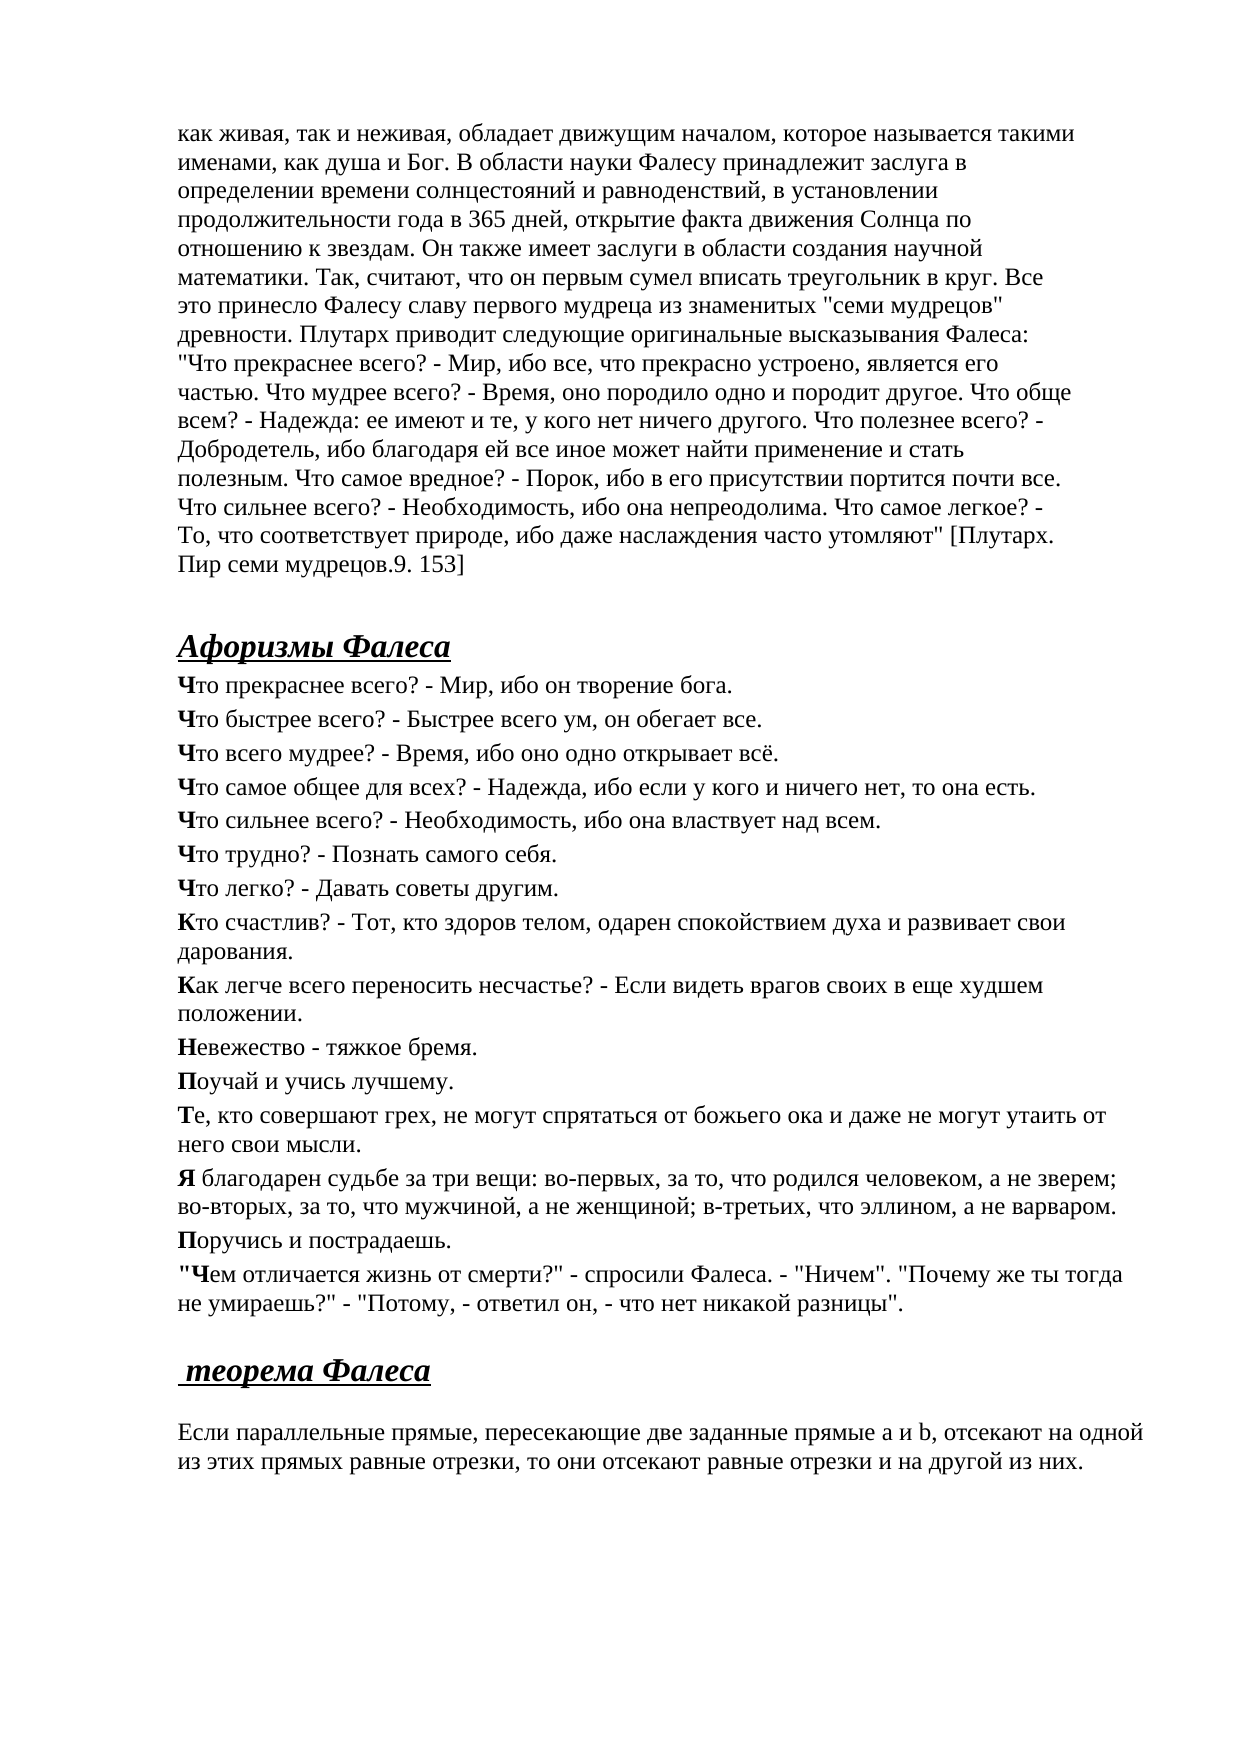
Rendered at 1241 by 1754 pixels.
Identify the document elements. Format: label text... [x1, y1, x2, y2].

text Что легко? - Давать советы другим. [177, 873, 1152, 902]
text Если параллельные прямые, пересекающие две заданные прямые а и b, отсекают на одной из этих прямых равные отрезки, то они отсекают равные отрезки и на другой из них. [177, 1417, 1152, 1475]
text теорема Фалеса [177, 1350, 1152, 1389]
text Что прекраснее всего? - Мир, ибо он творение бога. [177, 670, 1152, 699]
text Что быстрее всего? - Быстрее всего ум, он обегает все. [177, 704, 1152, 733]
text Те, кто совершают грех, не могут спрятаться от божьего ока и даже не могут утаить от него свои мысли. [177, 1100, 1152, 1157]
text Афоризмы Фалеса [177, 627, 1152, 665]
text Поручись и пострадаешь. [177, 1225, 1152, 1254]
text Я благодарен судьбе за три вещи: во-первых, за то, что родился человеком, а не зверем; во-вторых, за то, что мужчиной, а не женщиной; в-третьих, что эллином, а не варваром. [177, 1163, 1152, 1220]
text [177, 118, 1077, 578]
text Кто счастлив? - Тот, кто здоров телом, одарен спокойствием духа и развивает свои дарования. [177, 907, 1152, 964]
text "Чем отличается жизнь от смерти?" - спросили Фалеса. - "Ничем". "Почему же ты тогда не умираешь?" - "Потому, - ответил он, - что нет никакой разницы". [177, 1259, 1152, 1317]
text Что всего мудрее? - Время, ибо оно одно открывает всё. [177, 738, 1152, 767]
text Поучай и учись лучшему. [177, 1066, 1152, 1095]
text Невежество - тяжкое бремя. [177, 1032, 1152, 1061]
text Что трудно? - Познать самого себя. [177, 839, 1152, 868]
text Что самое общее для всех? - Надежда, ибо если у кого и ничего нет, то она есть. [177, 772, 1152, 800]
text Как легче всего переносить несчастье? - Если видеть врагов своих в еще худшем положении. [177, 970, 1152, 1027]
text Что сильнее всего? - Необходимость, ибо она властвует над всем. [177, 806, 1152, 834]
